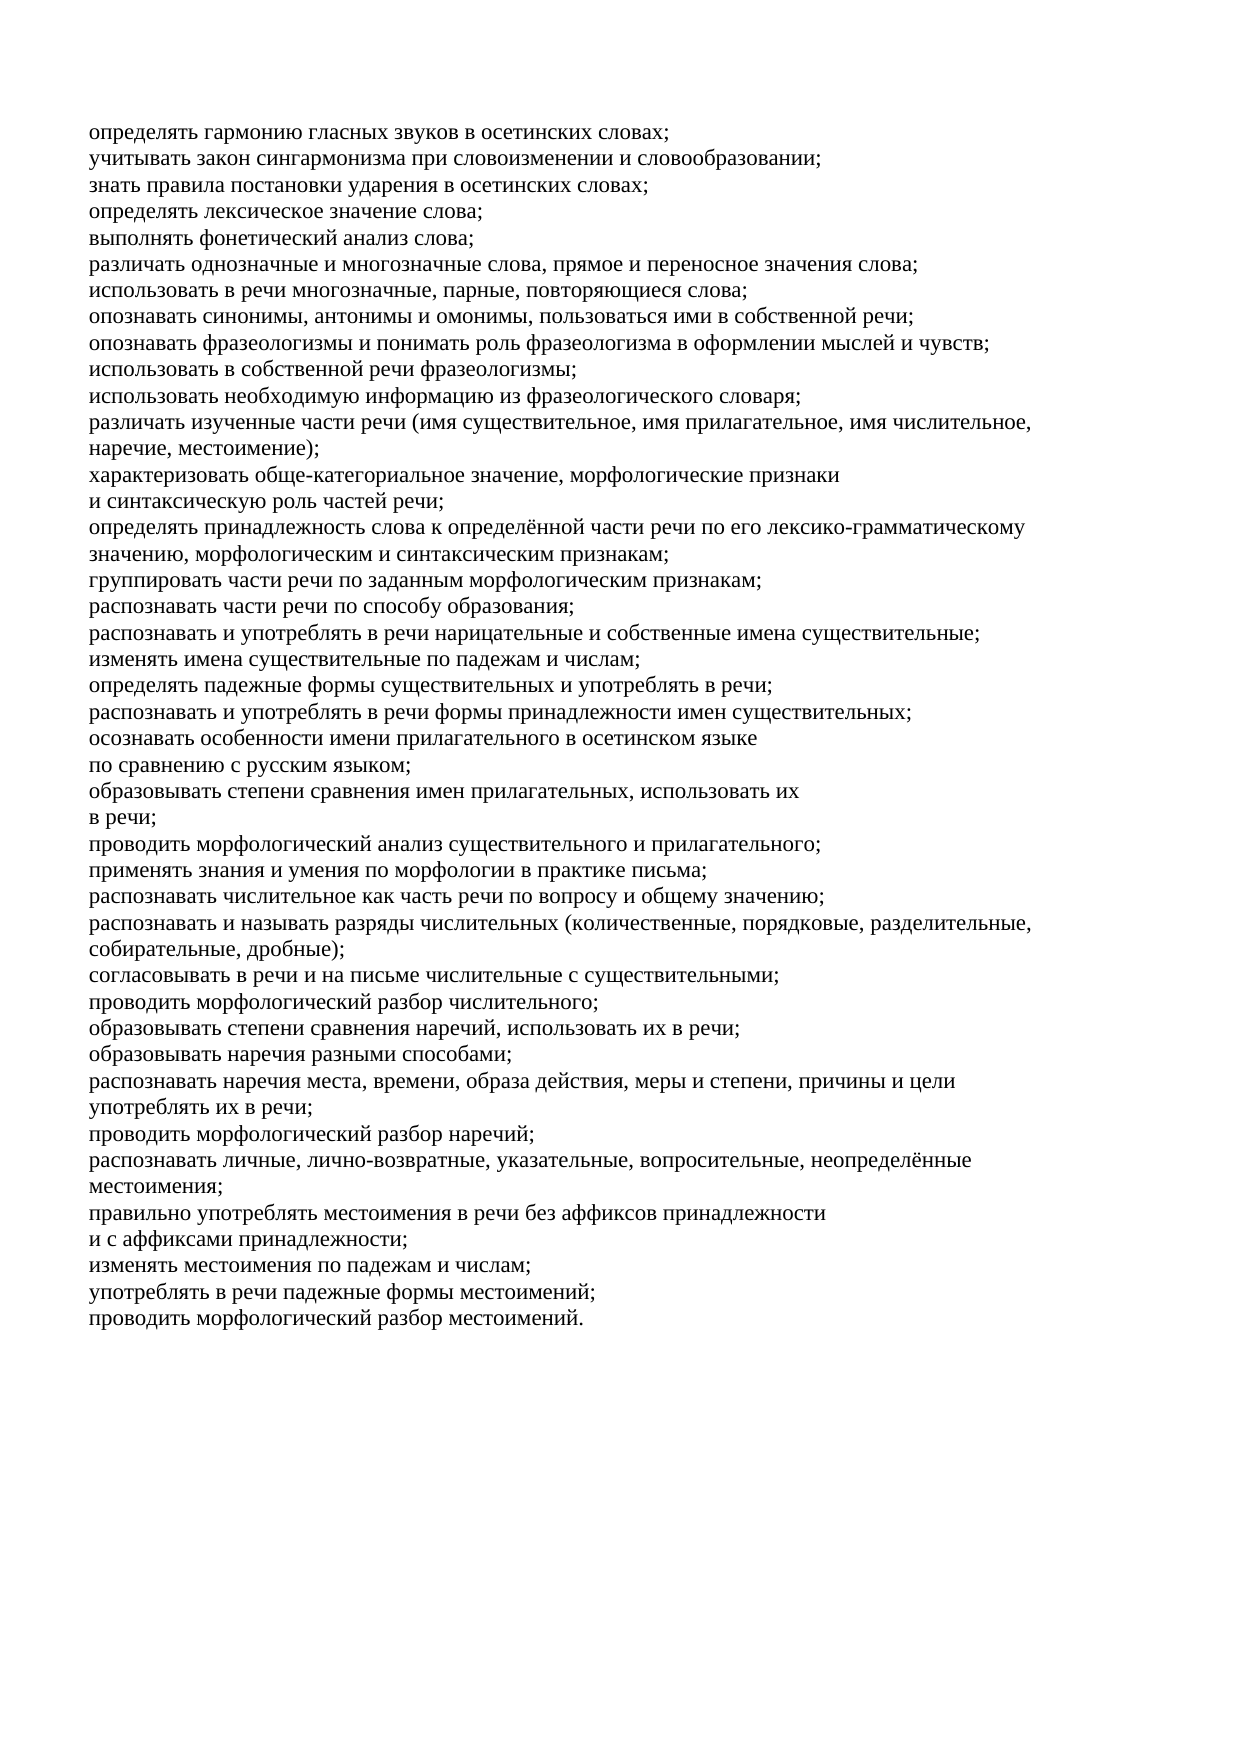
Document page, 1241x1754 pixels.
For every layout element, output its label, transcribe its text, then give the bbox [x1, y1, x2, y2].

text распознавать числительное как часть речи по вопросу и общему значению; [89, 882, 1063, 909]
text выполнять фонетический анализ слова; [89, 223, 1063, 250]
text правильно употреблять местоимения в речи без аффиксов принадлежности и с аффиксами принадлежности; [89, 1199, 1063, 1251]
text различать однозначные и многозначные слова, прямое и переносное значения слова; [89, 250, 1063, 276]
text определять лексическое значение слова; [89, 197, 1063, 223]
text характеризовать обще-категориальное значение, морфологические признаки и синтаксическую роль частей речи; [89, 461, 1063, 513]
text опознавать синонимы, антонимы и омонимы, пользоваться ими в собственной речи; [89, 303, 1063, 329]
text опознавать фразеологизмы и понимать роль фразеологизма в оформлении мыслей и чувств; [89, 329, 1063, 355]
text различать изученные части речи (имя существительное, имя прилагательное, имя числительное, наречие, местоимение); [89, 408, 1063, 461]
text распознавать и употреблять в речи нарицательные и собственные имена существительные; [89, 619, 1063, 645]
text изменять имена существительные по падежам и числам; [89, 645, 1063, 672]
text распознавать части речи по способу образования; [89, 592, 1063, 619]
text группировать части речи по заданным морфологическим признакам; [89, 566, 1063, 592]
text согласовывать в речи и на письме числительные с существительными; [89, 961, 1063, 988]
text использовать в собственной речи фразеологизмы; [89, 355, 1063, 382]
text проводить морфологический разбор числительного; [89, 988, 1063, 1014]
text проводить морфологический разбор местоимений. [89, 1304, 1063, 1330]
text распознавать и употреблять в речи формы принадлежности имен существительных; [89, 698, 1063, 724]
text распознавать и называть разряды числительных (количественные, порядковые, разделительные, собирательные, дробные); [89, 909, 1063, 961]
text определять гармонию гласных звуков в осетинских словах; [89, 118, 1063, 144]
text использовать необходимую информацию из фразеологического словаря; [89, 382, 1063, 408]
text учитывать закон сингармонизма при словоизменении и словообразовании; [89, 144, 1063, 171]
text определять принадлежность слова к определённой части речи по его лексико-грамматическому значению, морфологическим и синтаксическим признакам; [89, 513, 1063, 566]
text осознавать особенности имени прилагательного в осетинском языке по сравнению с русским языком; [89, 724, 1063, 777]
text распознавать наречия места, времени, образа действия, меры и степени, причины и цели употреблять их в речи; [89, 1067, 1063, 1119]
text образовывать наречия разными способами; [89, 1041, 1063, 1067]
text определять падежные формы существительных и употреблять в речи; [89, 672, 1063, 698]
text знать правила постановки ударения в осетинских словах; [89, 171, 1063, 197]
text образовывать степени сравнения наречий, использовать их в речи; [89, 1014, 1063, 1041]
text образовывать степени сравнения имен прилагательных, использовать их в речи; [89, 777, 1063, 830]
text использовать в речи многозначные, парные, повторяющиеся слова; [89, 276, 1063, 303]
text применять знания и умения по морфологии в практике письма; [89, 856, 1063, 882]
text проводить морфологический анализ существительного и прилагательного; [89, 830, 1063, 856]
text проводить морфологический разбор наречий; [89, 1119, 1063, 1146]
text изменять местоимения по падежам и числам; [89, 1251, 1063, 1278]
text распознавать личные, лично-возвратные, указательные, вопросительные, неопределённые местоимения; [89, 1146, 1063, 1199]
text употреблять в речи падежные формы местоимений; [89, 1278, 1063, 1304]
